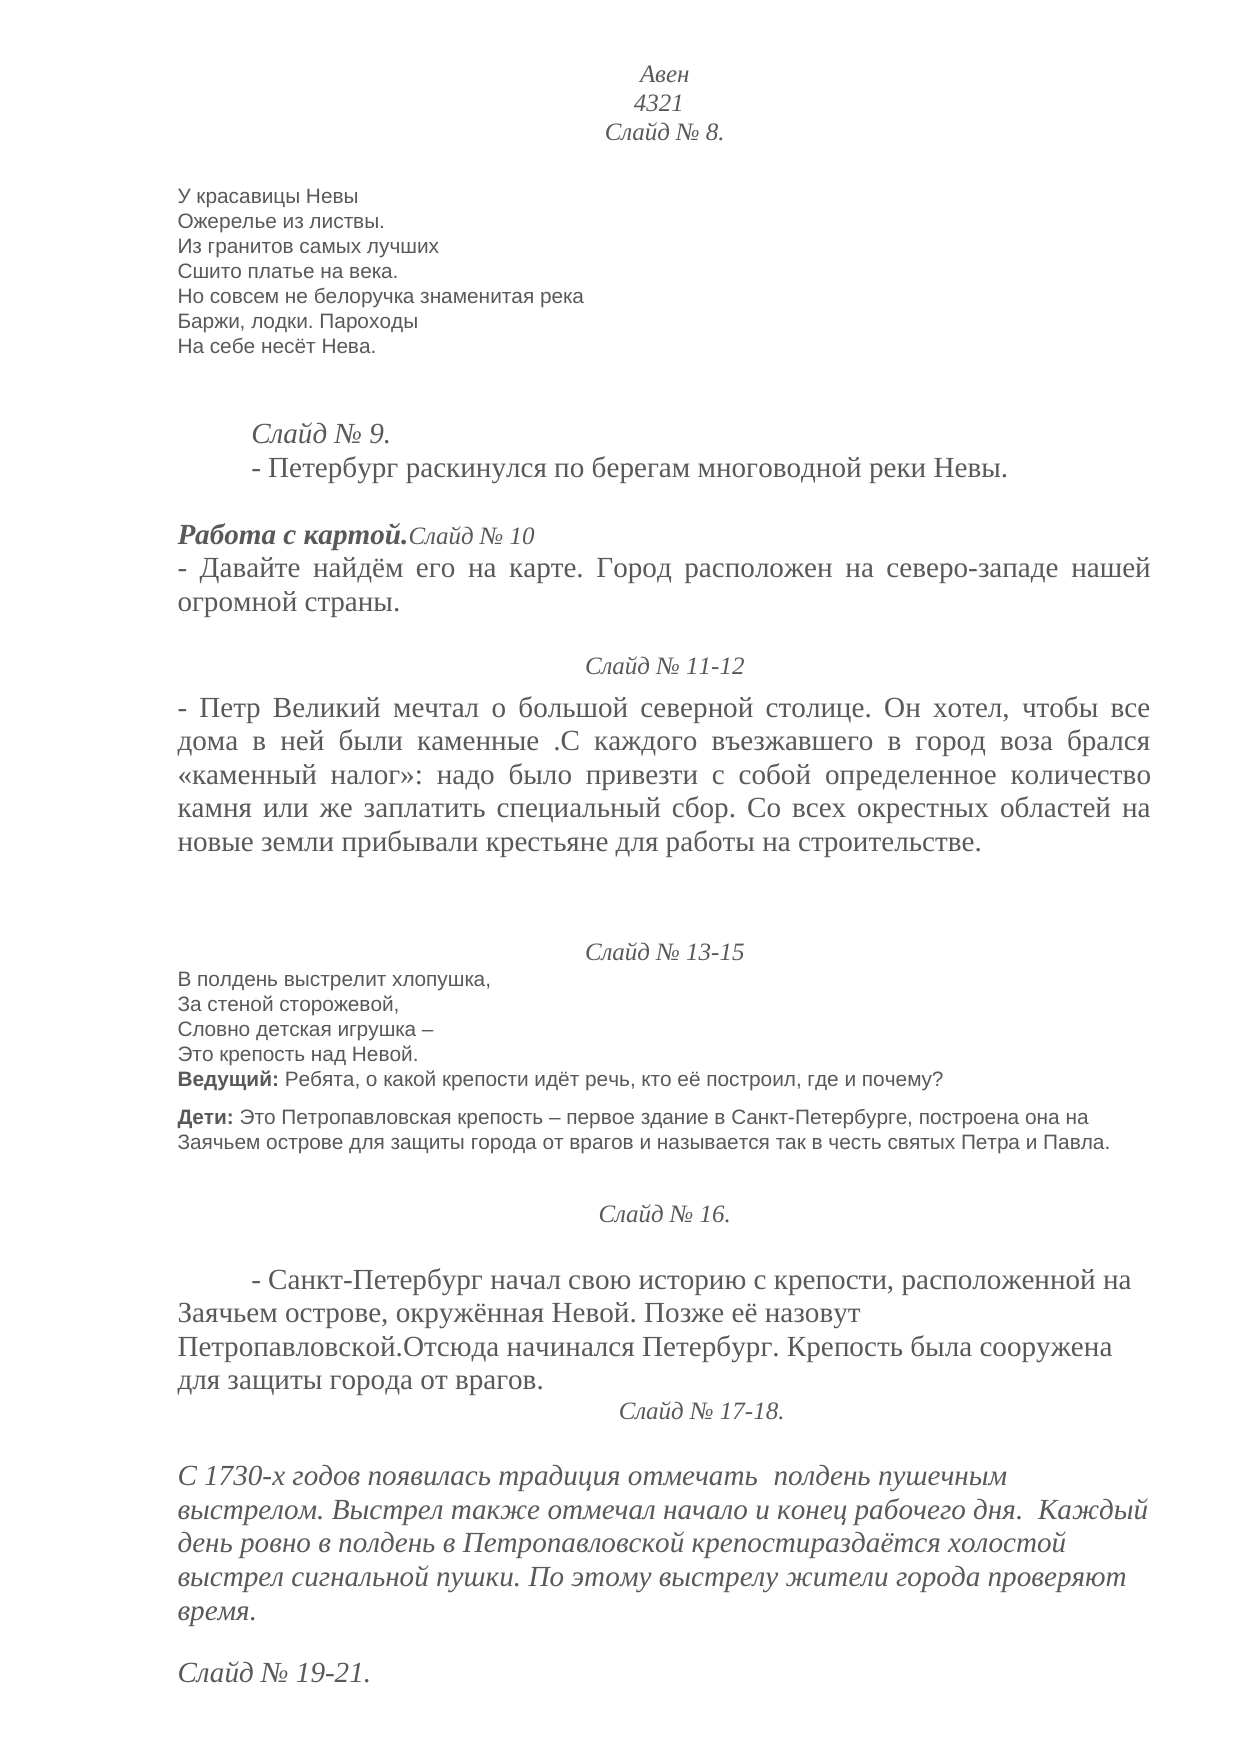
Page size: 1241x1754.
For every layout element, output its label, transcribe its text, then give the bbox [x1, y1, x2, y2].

text Слайд № 8. [177, 117, 1152, 145]
text 4321 [177, 88, 1152, 117]
text Слайд № 13-15 [177, 937, 1152, 966]
text Ведущий: Ребята, о какой крепости идёт речь, кто её построил, где и почему? [177, 1066, 1152, 1091]
subtitle Слайд № 19-21. [177, 1655, 1152, 1689]
text - Петр Великий мечтал о большой северной столице. Он хотел, чтобы все дома в ней были каменные .С каждого въезжавшего в город воза брался «каменный налог»: надо было привезти с собой определенное количество камня или же заплатить специальный сбор. Со всех окрестных областей на новые земли прибывали крестьяне для работы на строительстве. [177, 690, 1152, 858]
text Дети: Это Петропавловская крепость – первое здание в Санкт-Петербурге, построена она на Заячьем острове для защиты города от врагов и называется так в честь святых Петра и Павла. [177, 1103, 1152, 1153]
text Слайд № 9. [177, 416, 1152, 450]
text - Санкт-Петербург начал свою историю с крепости, расположенной на Заячьем острове, окружённая Невой. Позже её назовут Петропавловской.Отсюда начинался Петербург. Крепость была сооружена для защиты города от врагов. [177, 1262, 1152, 1396]
text Слайд № 16. [177, 1199, 1152, 1228]
text Авен [177, 59, 1152, 88]
text У красавицы Невы Ожерелье из листвы. Из гранитов самых лучших Сшито платье на века. Но совсем не белоручка знаменитая река Баржи, лодки. Пароходы На себе несёт Нева. [177, 183, 1152, 358]
text Слайд № 17-18. [177, 1396, 1152, 1425]
text Работа с картой.Слайд № 10 [177, 517, 1152, 551]
text С 1730-х годов появилась традиция отмечать полдень пушечным выстрелом. Выстрел также отмечал начало и конец рабочего дня. Каждый день ровно в полдень в Петропавловской крепостираздаётся холостой выстрел сигнальной пушки. По этому выстрелу жители города проверяют время. [177, 1458, 1152, 1626]
text Слайд № 11-12 [177, 651, 1152, 680]
text - Давайте найдём его на карте. Город расположен на северо-западе нашей огромной страны. [177, 551, 1152, 618]
text В полдень выстрелит хлопушка, За стеной сторожевой, Словно детская игрушка – Это крепость над Невой. [177, 966, 1152, 1066]
text - Петербург раскинулся по берегам многоводной реки Невы. [177, 450, 1152, 483]
